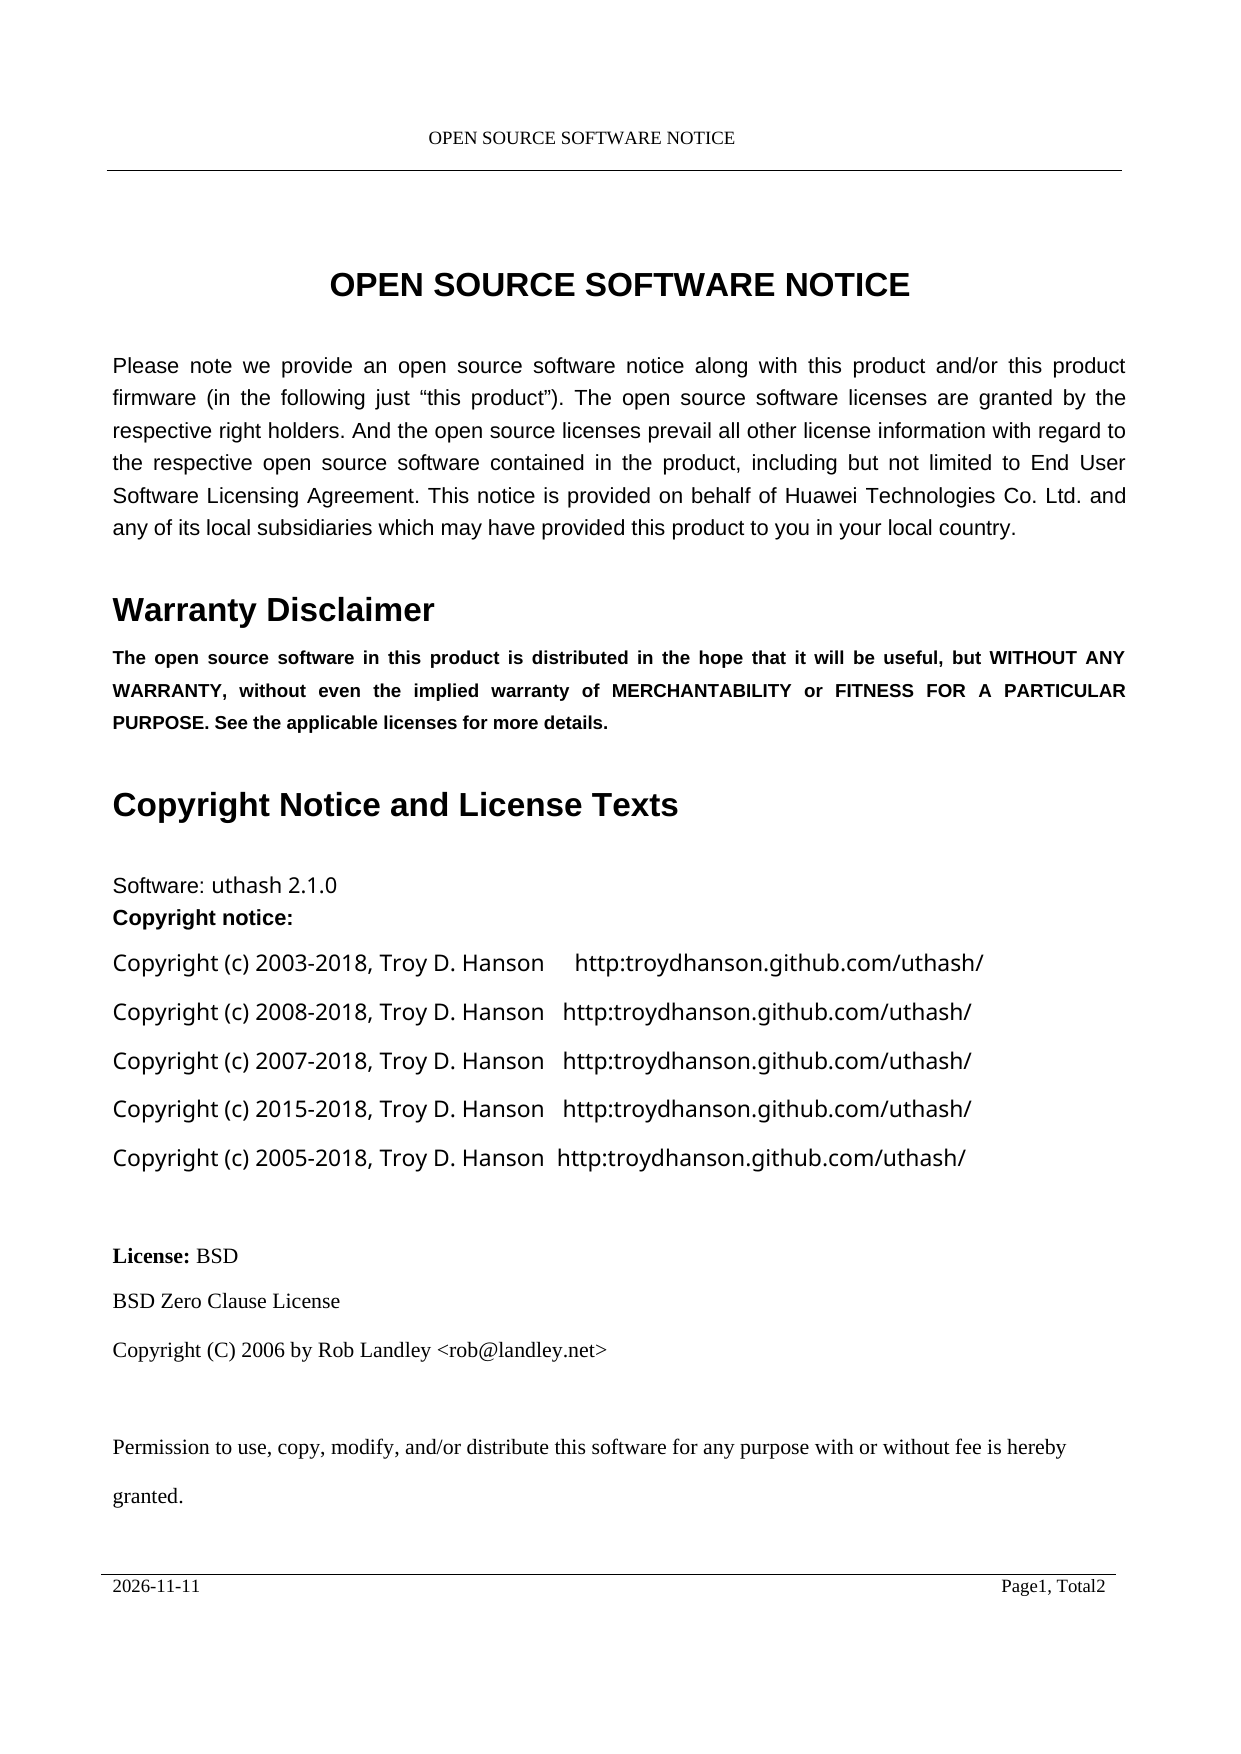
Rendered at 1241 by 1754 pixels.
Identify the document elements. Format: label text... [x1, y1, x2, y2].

text OPEN SOURCE SOFTWARE NOTICE [112, 251, 1128, 316]
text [112, 1284, 1128, 1512]
text License: BSD [112, 1239, 1128, 1272]
text The open source software in this product is distributed in the hope that it will be useful, but WITHOUT ANY WARRANTY, without even the implied warranty of MERCHANTABILITY or FITNESS FOR A PARTICULAR PURPOSE. See the applicable licenses for more details. [112, 641, 1128, 739]
text Warranty Disclaimer [112, 576, 1128, 641]
text Copyright (c) 2003-2018, Troy D. Hanson http:troydhanson.github.com/uthash/ Copyright (c) 2008-2018, Troy D. Hanson http:troydhanson.github.com/uthash/ Copyright (c) 2007-2018, Troy D. Hanson http:troydhanson.github.com/uthash/ Copyright (c) 2015-2018, Troy D. Hanson http:troydhanson.github.com/uthash/ Copyright (c) 2005-2018, Troy D. Hanson http:troydhanson.github.com/uthash/ [112, 947, 1128, 1223]
text Please note we provide an open source software notice along with this product and/or this product firmware (in the following just “this product”). The open source software licenses are granted by the respective right holders. And the open source licenses prevail all other license information with regard to the respective open source software contained in the product, including but not limited to End User Software Licensing Agreement. This notice is provided on behalf of Huawei Technologies Co. Ltd. and any of its local subsidiaries which may have provided this product to you in your local country. [112, 349, 1128, 544]
text Copyright notice: [112, 901, 1128, 934]
text Software: uthash 2.1.0 [112, 869, 1128, 901]
text Copyright Notice and License Texts [112, 771, 1128, 836]
